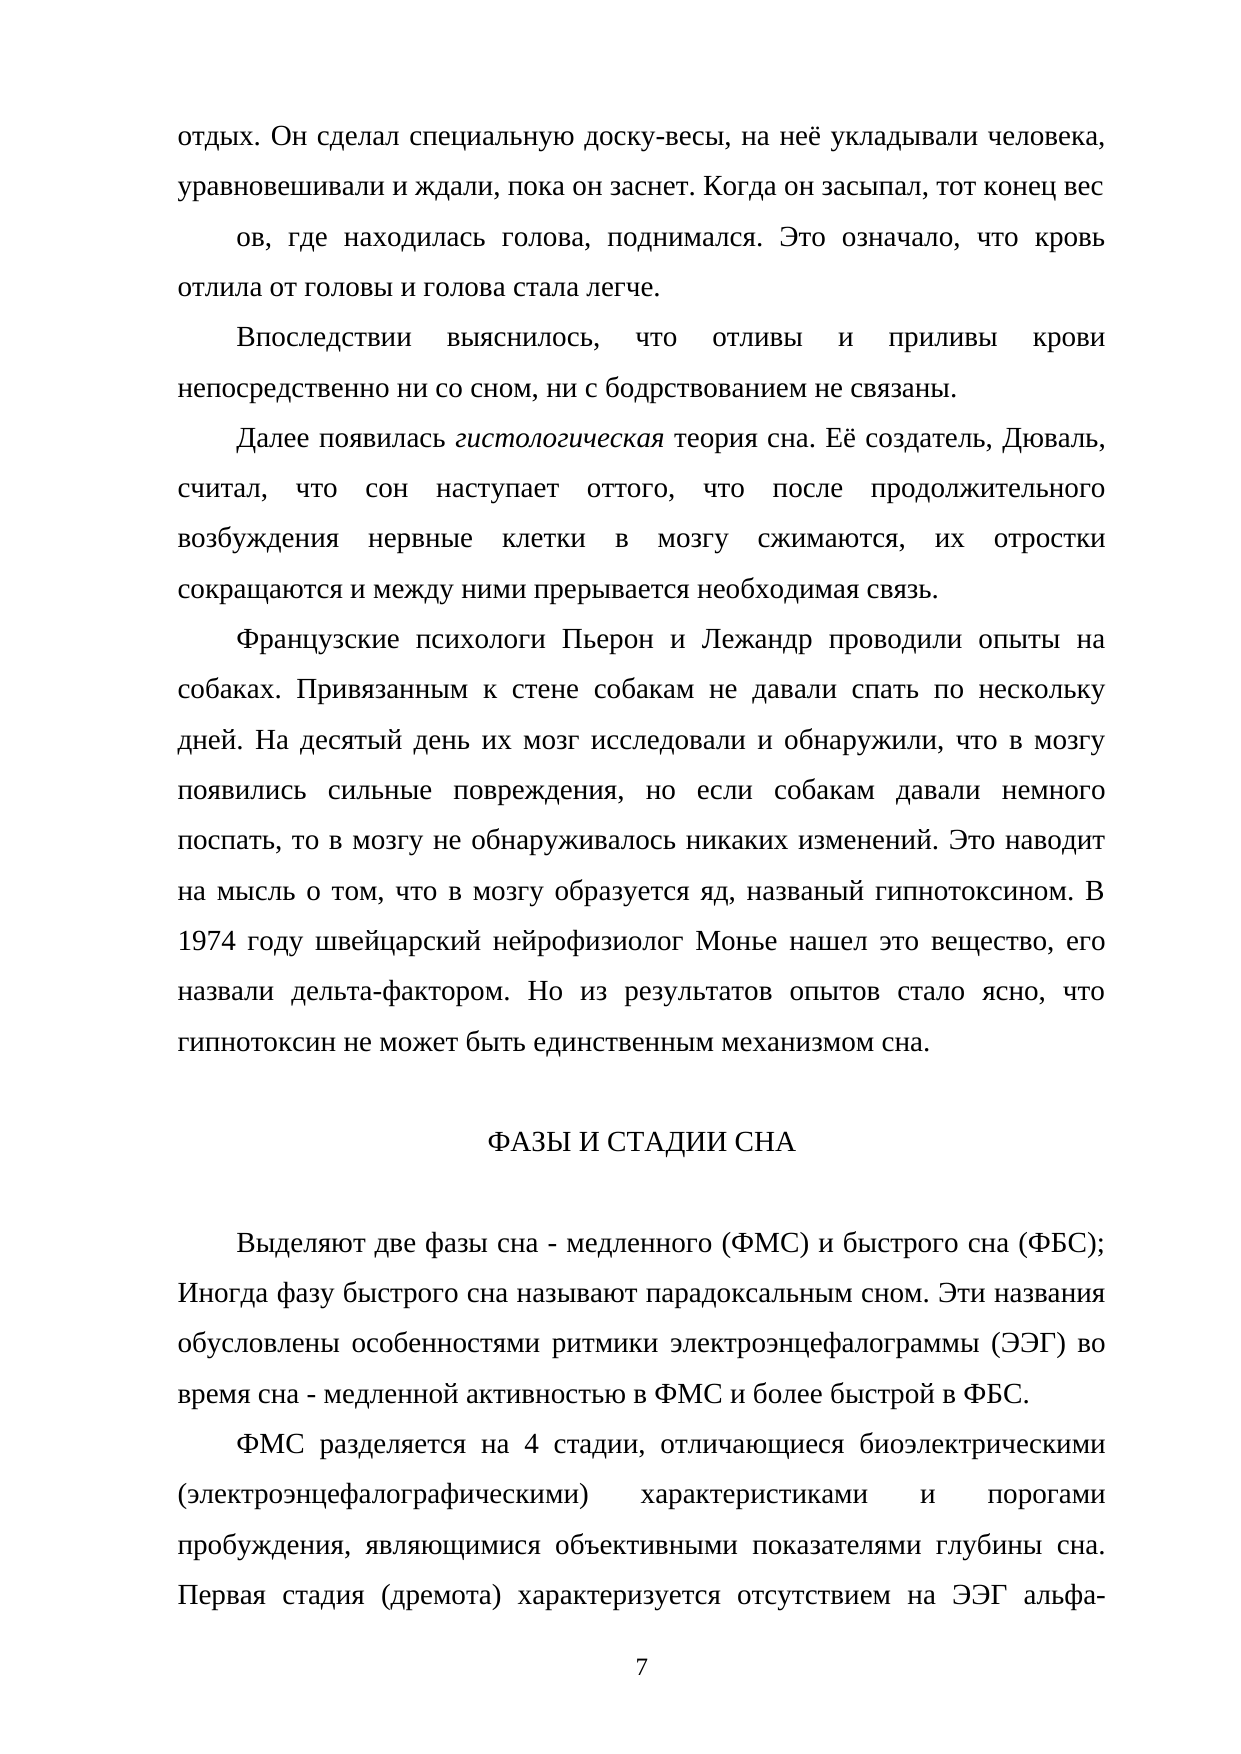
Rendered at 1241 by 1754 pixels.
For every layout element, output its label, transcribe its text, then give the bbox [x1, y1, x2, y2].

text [177, 1426, 1106, 1611]
text Выделяют две фазы сна - медленного (ФМС) и быстрого сна (ФБС); Иногда фазу быстрого сна называют парадоксальным сном. Эти названия обусловлены особенностями ритмики электроэнцефалограммы (ЭЭГ) во время сна - медленной активностью в ФМС и более быстрой в ФБС. [177, 1225, 1106, 1409]
text Французские психологи Пьерон и Лежандр проводили опыты на собаках. Привязанным к стене собакам не давали спать по нескольку дней. На десятый день их мозг исследовали и обнаружили, что в мозгу появились сильные повреждения, но если собакам давали немного поспать, то в мозгу не обнаруживалось никаких изменений. Это наводит на мысль о том, что в мозгу образуется яд, названый гипнотоксином. В 1974 году швейцарский нейрофизиолог Монье нашел это вещество, его назвали дельта-фактором. Но из результатов опытов стало ясно, что гипнотоксин не может быть единственным механизмом сна. [177, 621, 1106, 1057]
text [177, 118, 1106, 202]
text ФАЗЫ И СТАДИИ СНА [177, 1124, 1106, 1158]
text Впоследствии выяснилось, что отливы и приливы крови непосредственно ни со сном, ни с бодрствованием не связаны. [177, 319, 1106, 403]
text Далее появилась гистологическая теория сна. Её создатель, Дюваль, считал, что сон наступает оттого, что после продолжительного возбуждения нервные клетки в мозгу сжимаются, их отростки сокращаются и между ними прерывается необходимая связь. [177, 420, 1106, 604]
text ов, где находилась голова, поднимался. Это означало, что кровь отлила от головы и голова стала легче. [177, 219, 1106, 303]
